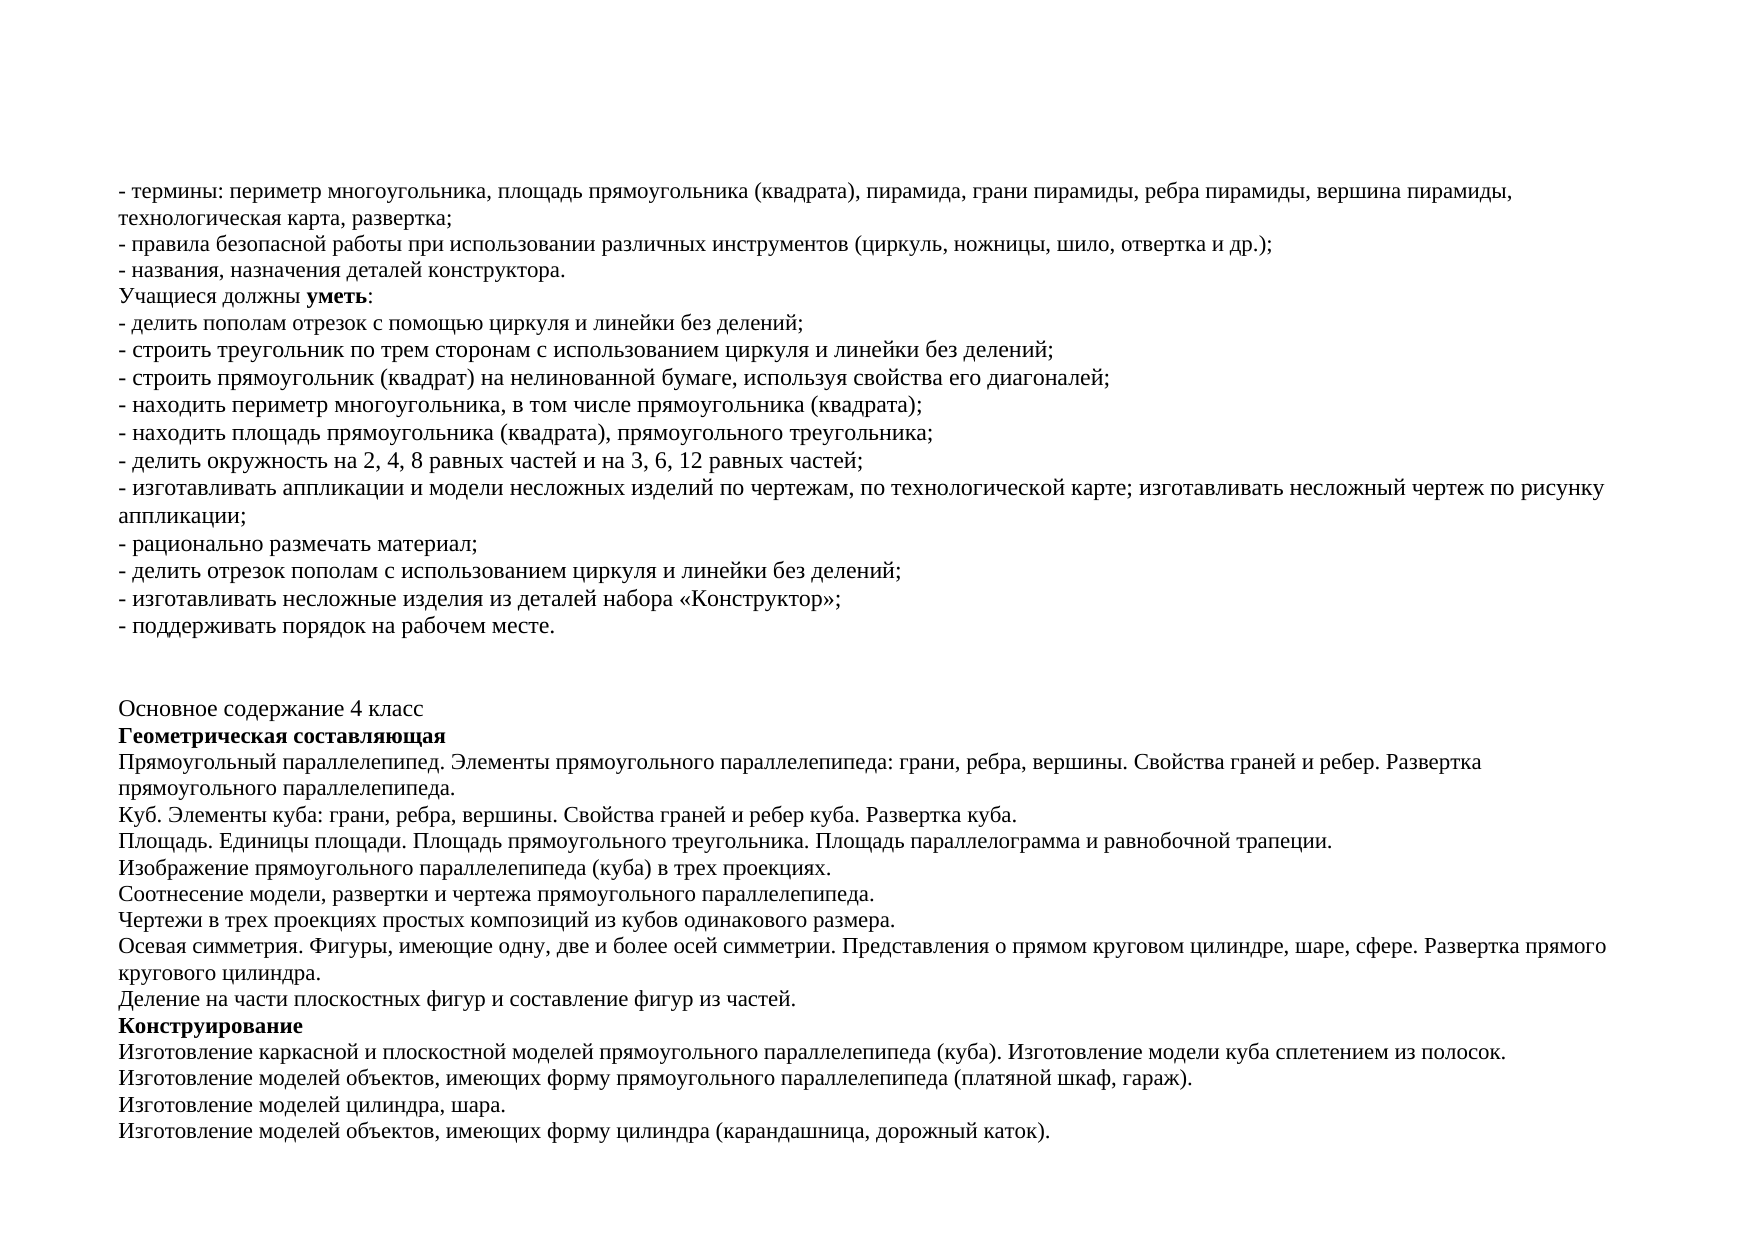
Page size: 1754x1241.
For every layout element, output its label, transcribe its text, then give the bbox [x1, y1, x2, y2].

text Площадь. Единицы площади. Площадь прямоугольного треугольника. Площадь параллелограмма и равнобочной трапеции. [118, 827, 1636, 853]
text Учащиеся должны уметь: [118, 283, 1636, 309]
text Куб. Элементы куба: грани, ребра, вершины. Свойства граней и ребер куба. Развертка куба. [118, 801, 1636, 827]
text Деление на части плоскостных фигур и составление фигур из частей. [118, 985, 1636, 1012]
text - изготавливать аппликации и модели несложных изделий по чертежам, по технологической карте; изготавливать несложный чертеж по рисунку аппликации; [118, 473, 1636, 528]
text Изготовление моделей объектов, имеющих форму прямоугольного параллелепипеда (платяной шкаф, гараж). [118, 1064, 1636, 1091]
text - поддерживать порядок на рабочем месте. [118, 611, 1636, 639]
text - термины: периметр многоугольника, площадь прямоугольника (квадрата), пирамида, грани пирамиды, ребра пирамиды, вершина пирамиды, технологическая карта, развертка; [118, 177, 1636, 230]
text Изготовление моделей цилиндра, шара. [118, 1091, 1636, 1117]
text - делить пополам отрезок с помощью циркуля и линейки без делений; [118, 309, 1636, 335]
text Осевая симметрия. Фигуры, имеющие одну, две и более осей симметрии. Представления о прямом круговом цилиндре, шаре, сфере. Развертка прямого кругового цилиндра. [118, 933, 1636, 985]
text - названия, назначения деталей конструктора. [118, 256, 1636, 283]
text Изготовление моделей объектов, имеющих форму цилиндра (карандашница, дорожный каток). [118, 1117, 1636, 1143]
text - находить периметр многоугольника, в том числе прямоугольника (квадрата); [118, 391, 1636, 418]
text Изготовление каркасной и плоскостной моделей прямоугольного параллелепипеда (куба). Изготовление модели куба сплетением из полосок. [118, 1038, 1636, 1064]
text Изображение прямоугольного параллелепипеда (куба) в трех проекциях. [118, 853, 1636, 880]
text Геометрическая составляющая [118, 722, 1636, 748]
text Прямоугольный параллелепипед. Элементы прямоугольного параллелепипеда: грани, ребра, вершины. Свойства граней и ребер. Развертка прямоугольного параллелепипеда. [118, 748, 1636, 801]
text - рационально размечать материал; [118, 528, 1636, 556]
text Соотнесение модели, развертки и чертежа прямоугольного параллелепипеда. [118, 880, 1636, 906]
text - делить окружность на 2, 4, 8 равных частей и на 3, 6, 12 равных частей; [118, 446, 1636, 473]
text - делить отрезок пополам с использованием циркуля и линейки без делений; [118, 556, 1636, 584]
text Конструирование [118, 1012, 1636, 1038]
text - находить площадь прямоугольника (квадрата), прямоугольного треугольника; [118, 418, 1636, 446]
text Чертежи в трех проекциях простых композиций из кубов одинакового размера. [118, 906, 1636, 933]
text - строить треугольник по трем сторонам с использованием циркуля и линейки без делений; [118, 335, 1636, 363]
text - правила безопасной работы при использовании различных инструментов (циркуль, ножницы, шило, отвертка и др.); [118, 230, 1636, 256]
text - изготавливать несложные изделия из деталей набора «Конструктор»; [118, 584, 1636, 611]
text Основное содержание 4 класс [118, 694, 1636, 722]
text - строить прямоугольник (квадрат) на нелинованной бумаге, используя свойства его диагоналей; [118, 363, 1636, 391]
